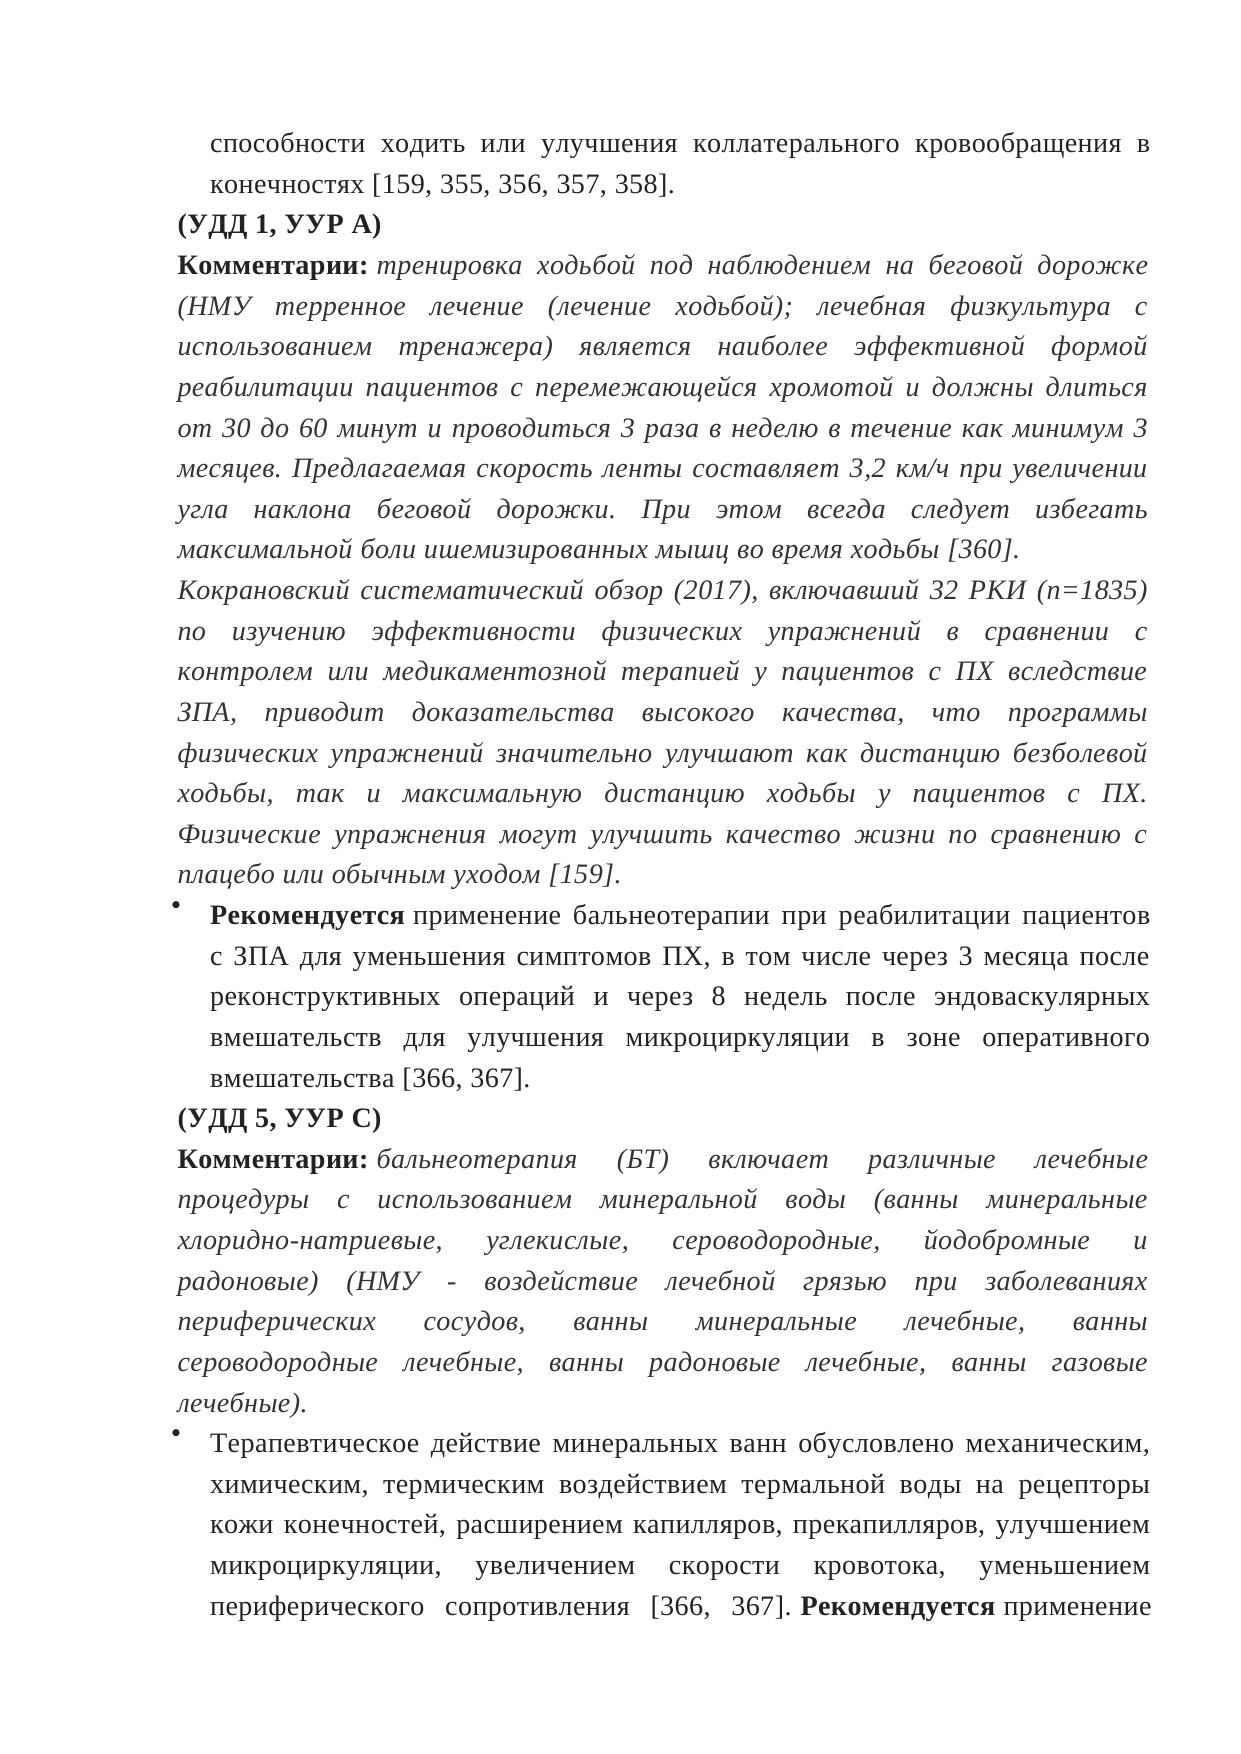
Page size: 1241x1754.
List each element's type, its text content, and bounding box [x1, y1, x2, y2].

text (УДД 5, УУР С) [177, 1093, 1152, 1134]
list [172, 118, 1152, 199]
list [172, 1418, 1152, 1621]
list Рекомендуется применение бальнеотерапии при реабилитации пациентов с ЗПА для уменьшения симптомов ПХ, в том числе через 3 месяца после реконструктивных операций и через 8 недель после эндоваскулярных вмешательств для улучшения микроциркуляции в зоне оперативного вмешательства [366, 367]. [172, 890, 1152, 1093]
text Кокрановский систематический обзор (2017), включавший 32 РКИ (n=1835) по изучению эффективности физических упражнений в сравнении с контролем или медикаментозной терапией у пациентов с ПХ вследствие ЗПА, приводит доказательства высокого качества, что программы физических упражнений значительно улучшают как дистанцию безболевой ходьбы, так и максимальную дистанцию ходьбы у пациентов с ПХ. Физические упражнения могут улучшить качество жизни по сравнению с плацебо или обычным уходом [159]. [177, 565, 1152, 890]
text (УДД 1, УУР А) [177, 199, 1152, 240]
text Комментарии: бальнеотерапия (БТ) включает различные лечебные процедуры с использованием минеральной воды (ванны минеральные хлоридно-натриевые, углекислые, сероводородные, йодобромные и радоновые) (НМУ - воздействие лечебной грязью при заболеваниях периферических сосудов, ванны минеральные лечебные, ванны сероводородные лечебные, ванны радоновые лечебные, ванны газовые лечебные). [177, 1134, 1152, 1418]
text Комментарии: тренировка ходьбой под наблюдением на беговой дорожке (НМУ терренное лечение (лечение ходьбой); лечебная физкультура с использованием тренажера) является наиболее эффективной формой реабилитации пациентов с перемежающейся хромотой и должны длиться от 30 до 60 минут и проводиться 3 раза в неделю в течение как минимум 3 месяцев. Предлагаемая скорость ленты составляет 3,2 км/ч при увеличении угла наклона беговой дорожки. При этом всегда следует избегать максимальной боли ишемизированных мышц во время ходьбы [360]. [177, 240, 1152, 565]
